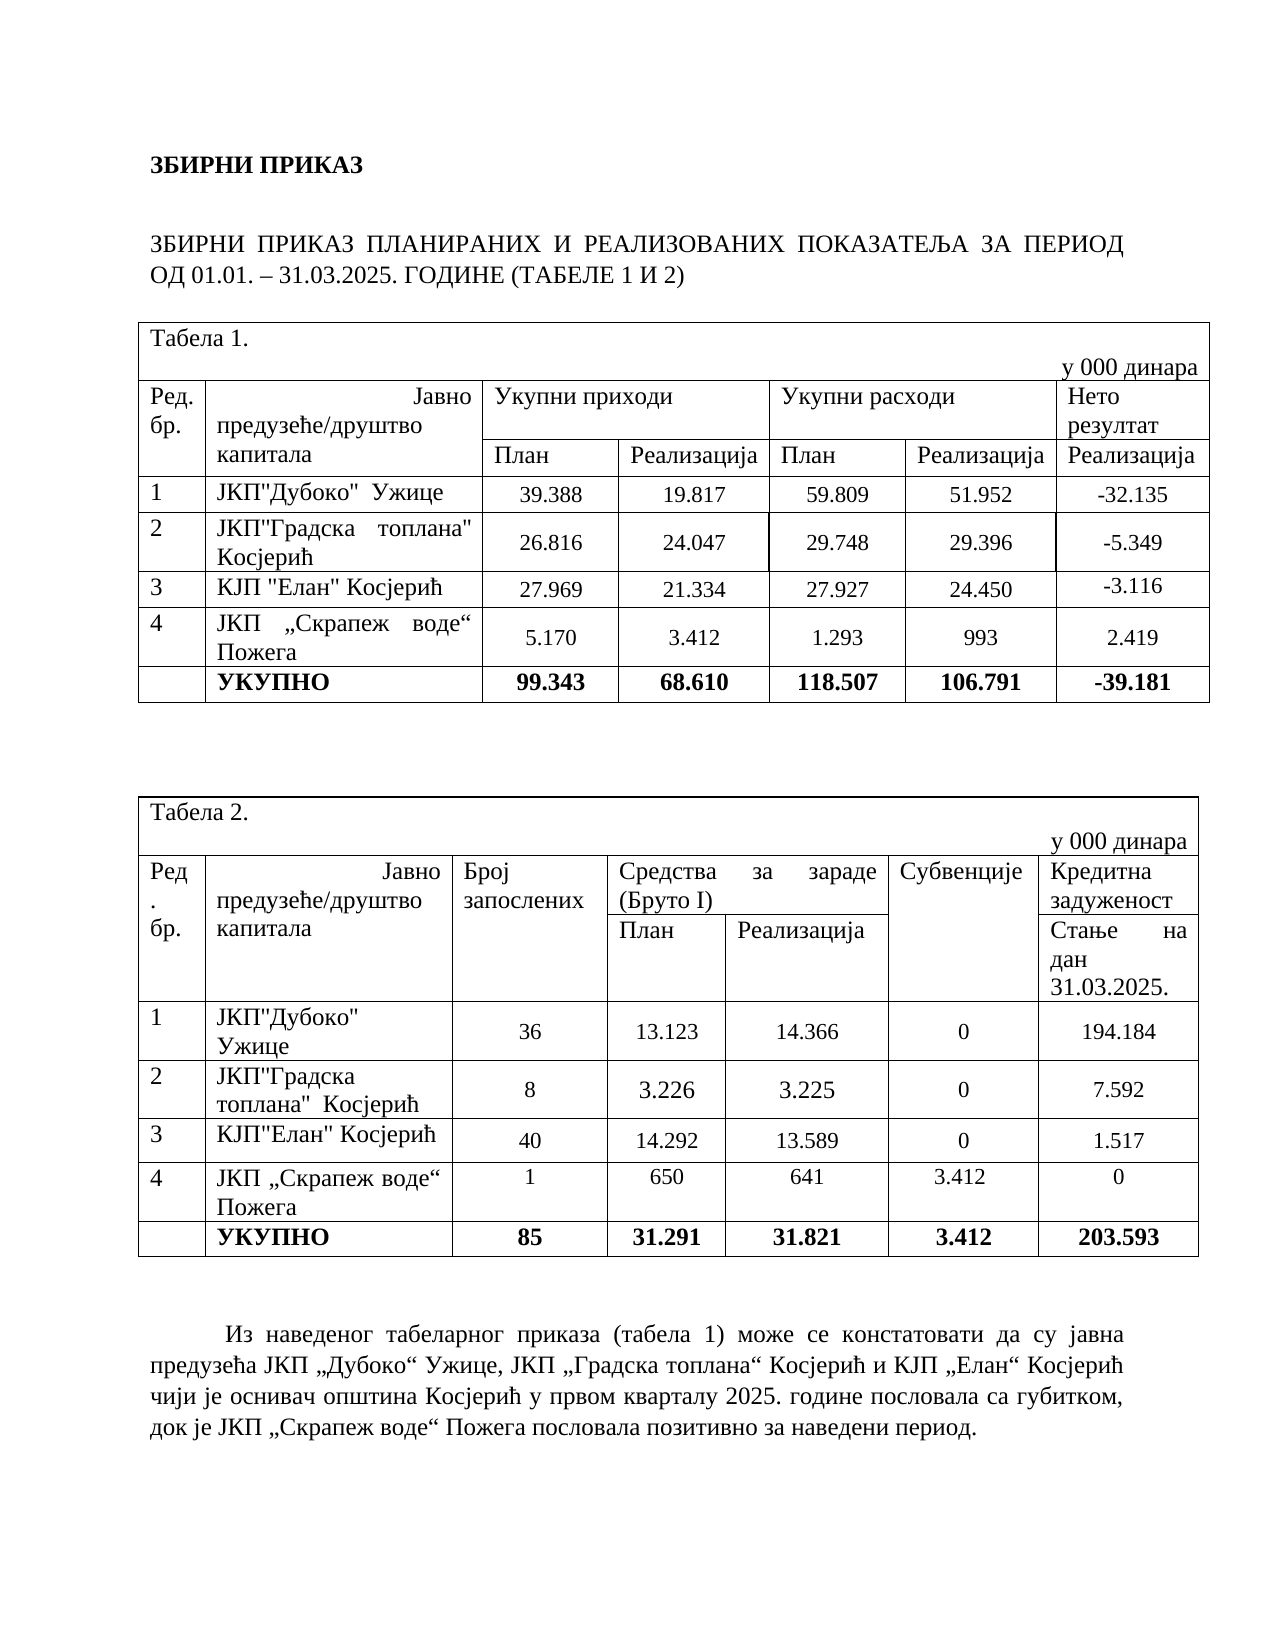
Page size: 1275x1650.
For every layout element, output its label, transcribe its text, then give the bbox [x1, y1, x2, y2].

table_cell КЈП "Елан" Косјерић [206, 572, 482, 607]
table_cell Субвенције [889, 856, 1038, 1001]
table_cell [139, 667, 205, 702]
table_cell 3 [139, 572, 205, 607]
table_header Табела 2. у 000 динара [139, 798, 1198, 855]
table_cell 1 [453, 1163, 607, 1221]
table_cell 27.969 [483, 572, 618, 607]
table_cell 68.610 [619, 667, 769, 702]
table_cell 0 [889, 1119, 1038, 1162]
table_cell План [483, 440, 618, 476]
table_cell ЈКП''Градска топлана'' Косјерић [206, 1061, 452, 1118]
table_cell ЈКП „Скрапеж воде“ Пожега [206, 608, 482, 666]
table_cell Укупни расходи [770, 381, 1056, 439]
table_cell 13.589 [726, 1119, 888, 1162]
table_cell Број запослених [453, 856, 607, 1001]
table_header Табела 1. у 000 динара [139, 323, 1209, 380]
table_cell ЈКП „Скрапеж воде“ Пожега [206, 1163, 452, 1221]
table_cell Реализација [619, 440, 769, 476]
table_cell 27.927 [770, 572, 905, 607]
table_cell Нето резултат [1057, 381, 1209, 439]
table_cell Реализација [906, 440, 1056, 476]
table_cell 31.291 [608, 1222, 725, 1256]
table_cell КЈП"Елан" Косјерић [206, 1119, 452, 1162]
table_cell 2 [139, 1061, 205, 1118]
table_cell ЈКП''Дубоко'' Ужице [206, 477, 482, 512]
table_cell Укупни приходи [483, 381, 769, 439]
table_cell Јавно предузеће/друштво капитала [206, 381, 482, 476]
table_cell 7.592 [1039, 1061, 1198, 1118]
table_cell 39.388 [483, 477, 618, 512]
text ЗБИРНИ ПРИКАЗ [150, 150, 1125, 179]
table_cell 36 [453, 1002, 607, 1060]
table_cell Стање на дан 31.03.2025. [1039, 915, 1198, 1001]
table_cell 24.047 [619, 513, 768, 571]
table_cell 8 [453, 1061, 607, 1118]
table_cell 21.334 [619, 572, 769, 607]
table_cell Кредитна задуженост [1039, 856, 1198, 914]
table_cell 13.123 [608, 1002, 725, 1060]
table_cell [139, 1222, 205, 1256]
table_cell 0 [1039, 1163, 1198, 1221]
table_cell 29.396 [906, 513, 1055, 571]
table_cell -3.116 [1057, 572, 1209, 607]
table_cell 51.952 [906, 477, 1056, 512]
table_cell -32.135 [1057, 477, 1209, 512]
table_cell 4 [139, 1163, 205, 1221]
table_cell Ред. бр. [139, 381, 205, 476]
table_cell Ред. бр. [139, 856, 205, 1001]
table_cell 24.450 [906, 572, 1056, 607]
table_cell ЈКП''Дубоко'' Ужице [206, 1002, 452, 1060]
table_cell Реализација [1057, 440, 1209, 476]
table_cell 26.816 [483, 513, 618, 571]
table_cell 59.809 [770, 477, 905, 512]
table_cell 1.517 [1039, 1119, 1198, 1162]
text Из наведеног табеларног приказа (табела 1) може се констатовати да су јавна предузећа ЈКП „Дубоко“ Ужице, ЈКП „Градска топлана“ Косјерић и КЈП „Елан“ Косјерић чији је оснивач општина Косјерић у првом кварталу 2025. године пословала са губитком, док је ЈКП „Скрапеж воде“ Пожега пословала позитивно за наведени период. [150, 1319, 1125, 1441]
table_cell -39.181 [1057, 667, 1209, 702]
table_cell 3.412 [619, 608, 769, 666]
table_cell 650 [608, 1163, 725, 1221]
table_cell Јавно предузеће/друштво капитала [206, 856, 452, 1001]
table_cell ЈКП''Градска топлана'' Косјерић [206, 513, 482, 571]
table_cell Средства за зараде (Бруто I) [608, 856, 888, 914]
table_cell 2 [139, 513, 205, 571]
table_cell 2.419 [1057, 608, 1209, 666]
table_cell -5.349 [1057, 513, 1209, 571]
table_cell 3.412 [889, 1222, 1038, 1256]
table_cell Реализација [726, 915, 888, 1001]
table_cell 106.791 [906, 667, 1056, 702]
table_cell 3.412 [889, 1163, 1038, 1221]
table_cell 29.748 [770, 513, 905, 571]
table_cell 194.184 [1039, 1002, 1198, 1060]
table_cell 99.343 [483, 667, 618, 702]
table_cell 40 [453, 1119, 607, 1162]
table_cell 14.292 [608, 1119, 725, 1162]
table_cell 3.225 [726, 1061, 888, 1118]
table_cell 641 [726, 1163, 888, 1221]
table_cell УКУПНО [206, 667, 482, 702]
table_cell 14.366 [726, 1002, 888, 1060]
table_cell 3 [139, 1119, 205, 1162]
table_cell 85 [453, 1222, 607, 1256]
table_cell 993 [906, 608, 1056, 666]
text ЗБИРНИ ПРИКАЗ ПЛАНИРАНИХ И РЕАЛИЗОВАНИХ ПОКАЗАТЕЉА ЗА ПЕРИОД ОД 01.01. – 31.03.2025. ГОДИНЕ (ТАБЕЛЕ 1 И 2) [150, 229, 1125, 288]
table_cell План [770, 440, 905, 476]
table_cell 31.821 [726, 1222, 888, 1256]
table_cell 4 [139, 608, 205, 666]
table_cell 203.593 [1039, 1222, 1198, 1256]
table_cell 5.170 [483, 608, 618, 666]
table_cell 118.507 [770, 667, 905, 702]
table_cell 19.817 [619, 477, 769, 512]
table_cell 1 [139, 477, 205, 512]
table_cell 1 [139, 1002, 205, 1060]
table_cell 3.226 [608, 1061, 725, 1118]
table_cell 0 [889, 1061, 1038, 1118]
table_cell 0 [889, 1002, 1038, 1060]
table_cell 1.293 [770, 608, 905, 666]
table_cell УКУПНО [206, 1222, 452, 1256]
table_cell План [608, 915, 725, 1001]
